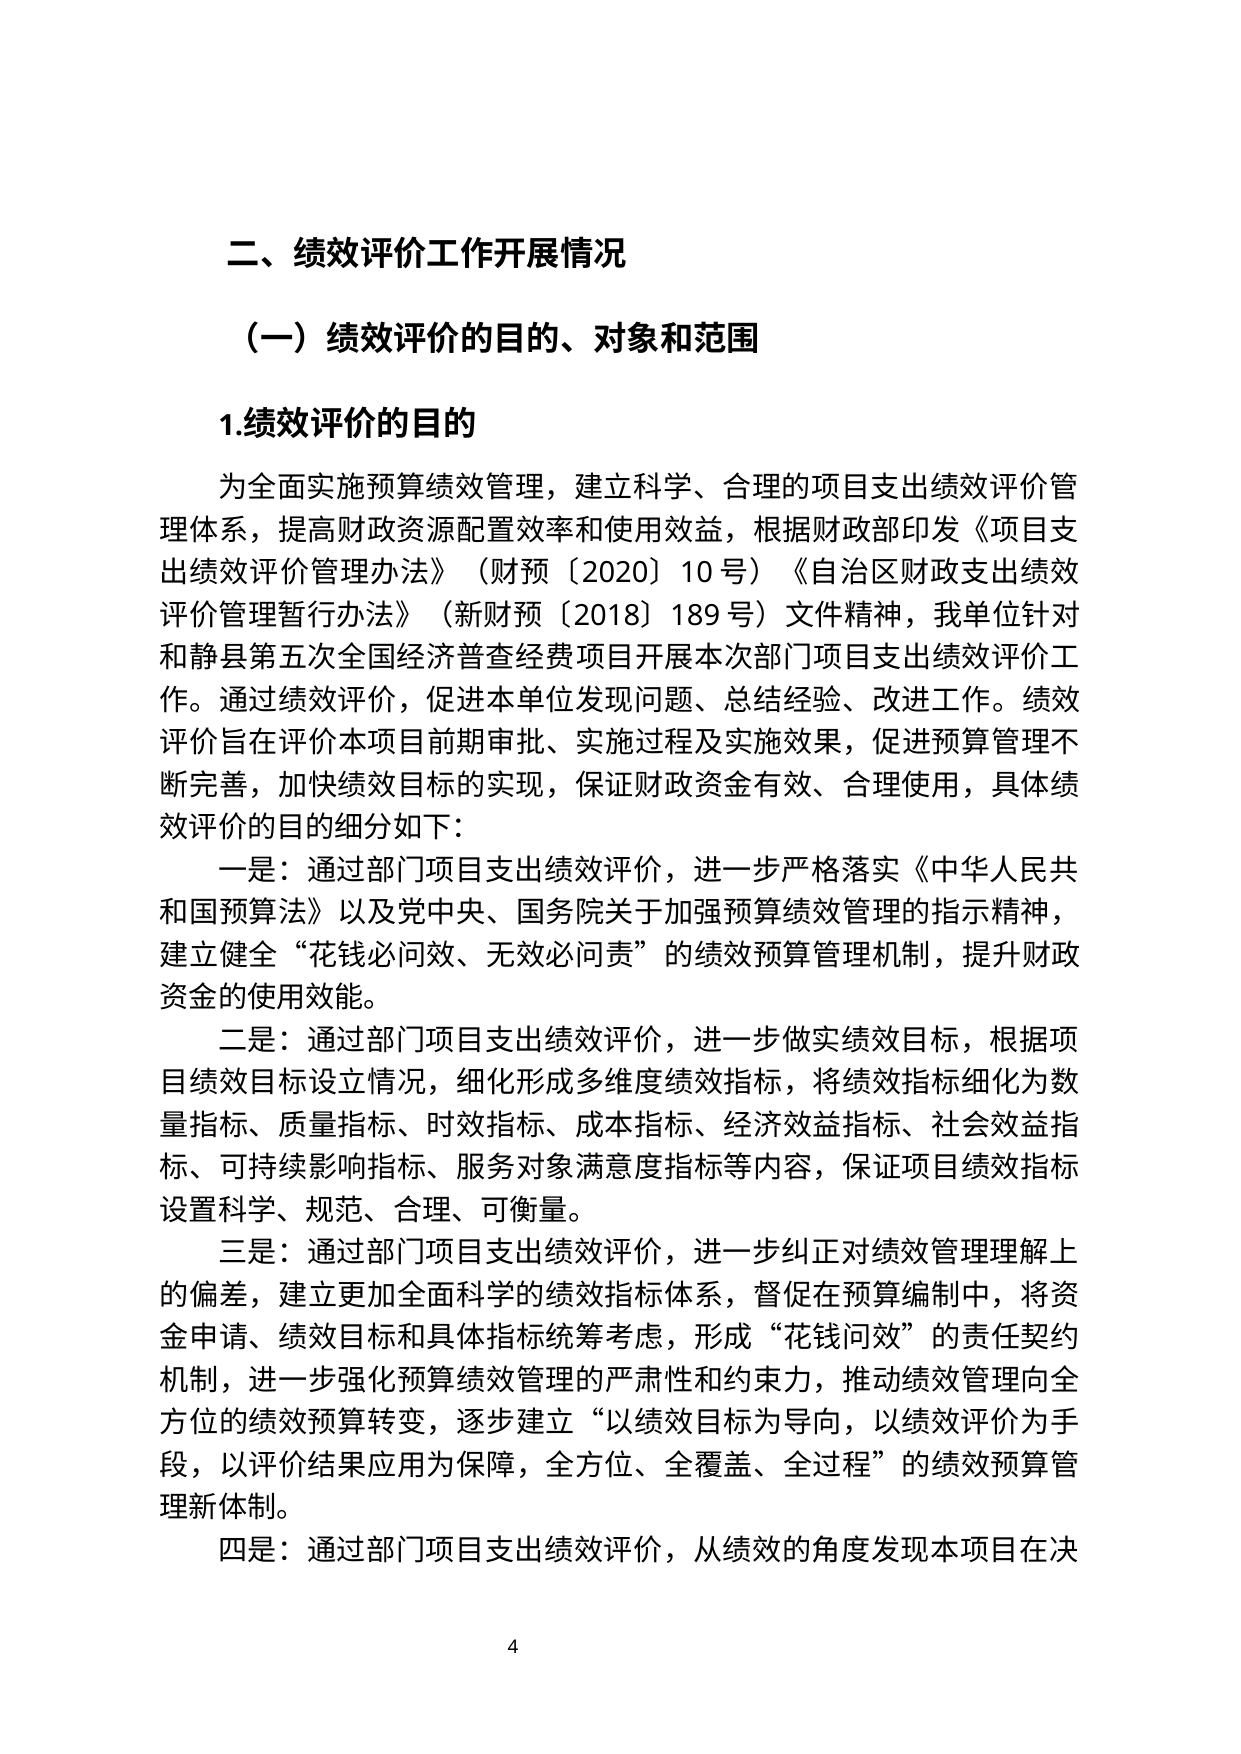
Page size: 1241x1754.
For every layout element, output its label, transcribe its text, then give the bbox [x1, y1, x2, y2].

subtitle 1.绩效评价的目的 [159, 379, 1081, 464]
text 三是：通过部门项目支出绩效评价，进一步纠正对绩效管理理解上的偏差，建立更加全面科学的绩效指标体系，督促在预算编制中，将资金申请、绩效目标和具体指标统筹考虑，形成“花钱问效”的责任契约机制，进一步强化预算绩效管理的严肃性和约束力，推动绩效管理向全方位的绩效预算转变，逐步建立“以绩效目标为导向，以绩效评价为手段，以评价结果应用为保障，全方位、全覆盖、全过程”的绩效预算管理新体制。 [159, 1229, 1081, 1526]
text 为全面实施预算绩效管理，建立科学、合理的项目支出绩效评价管理体系，提高财政资源配置效率和使用效益，根据财政部印发《项目支出绩效评价管理办法》（财预〔2020〕10号）《自治区财政支出绩效评价管理暂行办法》（新财预〔2018〕189号）文件精神，我单位针对和静县第五次全国经济普查经费项目开展本次部门项目支出绩效评价工作。通过绩效评价，促进本单位发现问题、总结经验、改进工作。绩效评价旨在评价本项目前期审批、实施过程及实施效果，促进预算管理不断完善，加快绩效目标的实现，保证财政资金有效、合理使用，具体绩效评价的目的细分如下： [159, 464, 1081, 846]
text 一是：通过部门项目支出绩效评价，进一步严格落实《中华人民共和国预算法》以及党中央、国务院关于加强预算绩效管理的指示精神，建立健全“花钱必问效、无效必问责”的绩效预算管理机制，提升财政资金的使用效能。 [159, 846, 1081, 1016]
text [159, 1526, 1081, 1569]
text 二是：通过部门项目支出绩效评价，进一步做实绩效目标，根据项目绩效目标设立情况，细化形成多维度绩效指标，将绩效指标细化为数量指标、质量指标、时效指标、成本指标、经济效益指标、社会效益指标、可持续影响指标、服务对象满意度指标等内容，保证项目绩效指标设置科学、规范、合理、可衡量。 [159, 1016, 1081, 1229]
subtitle 二、绩效评价工作开展情况 [159, 209, 1081, 294]
subtitle （一）绩效评价的目的、对象和范围 [159, 294, 1081, 379]
